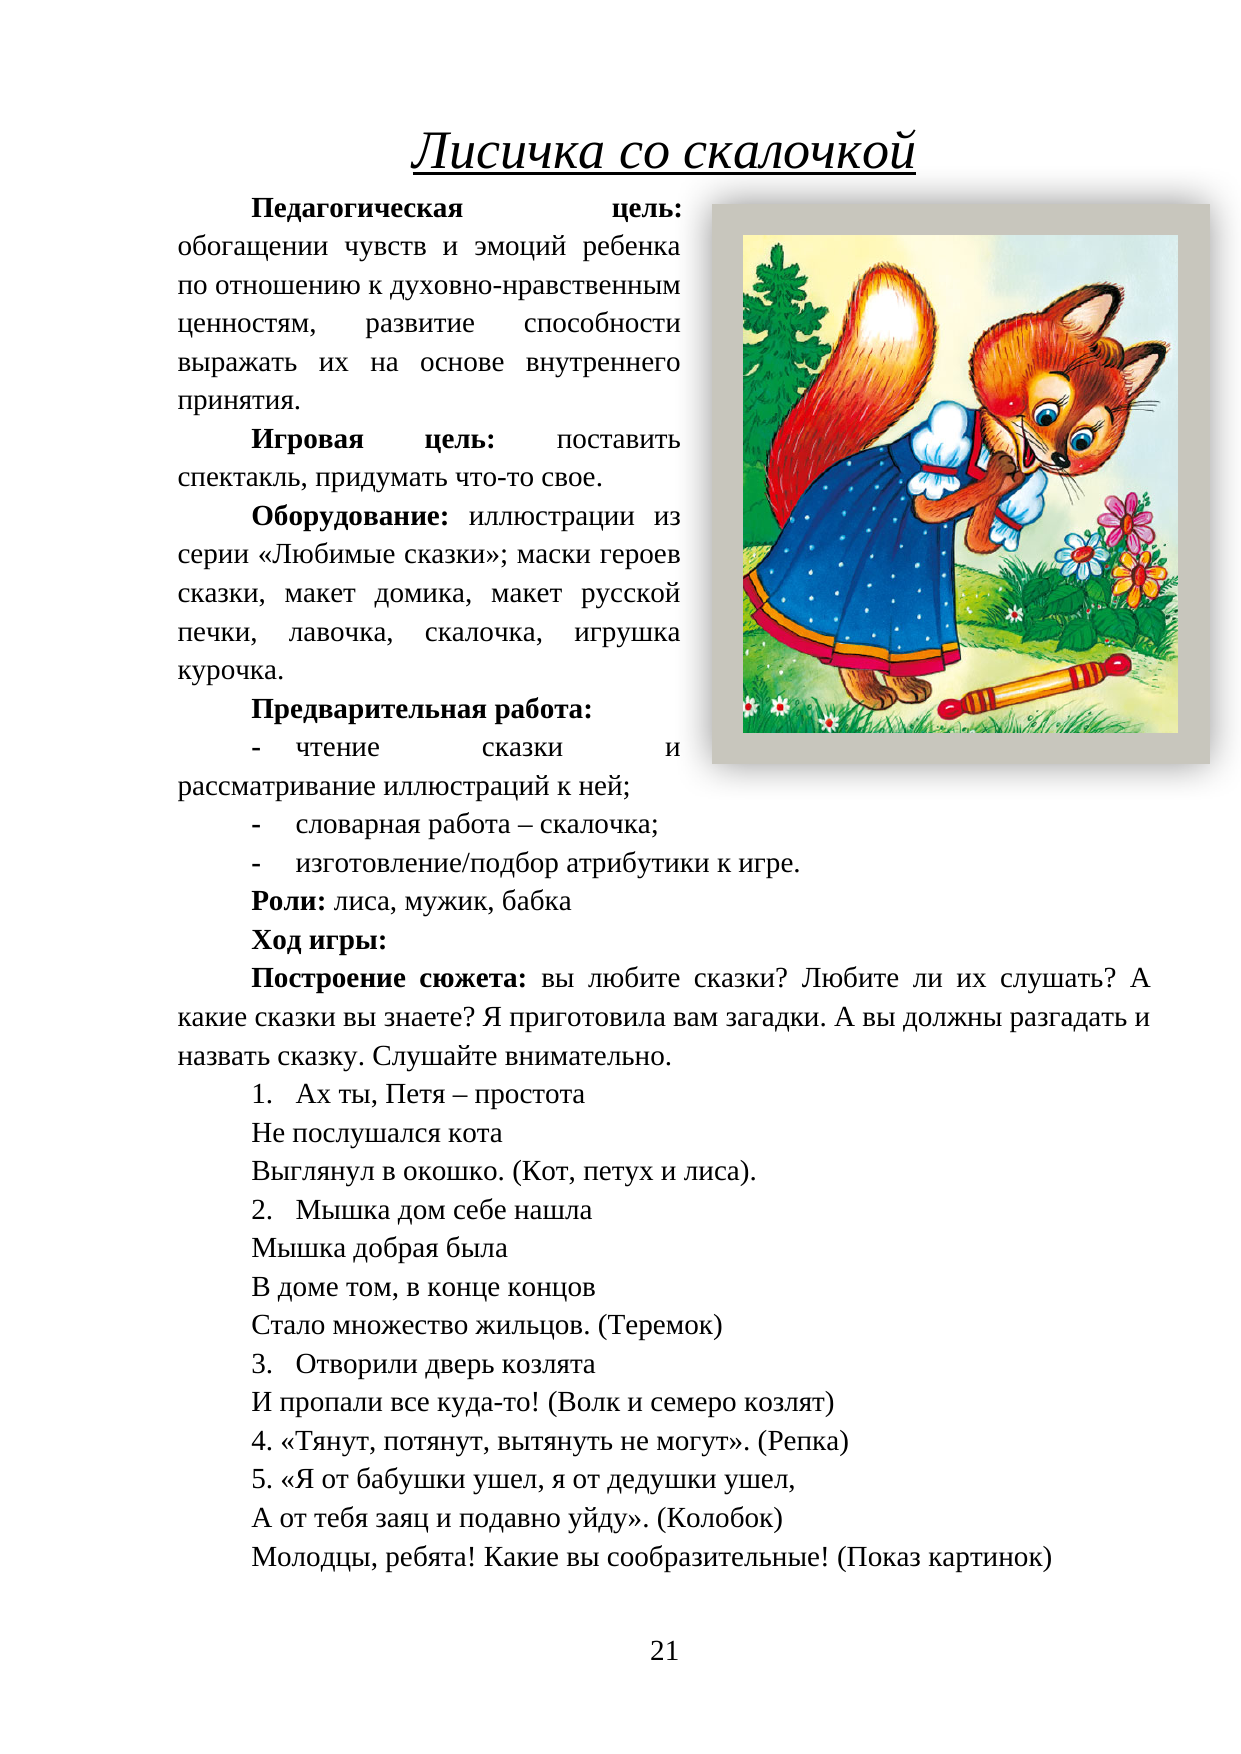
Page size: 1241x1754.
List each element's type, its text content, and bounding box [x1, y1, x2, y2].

text Построение сюжета: вы любите сказки? Любите ли их слушать? А какие сказки вы знаете? Я приготовила вам загадки. А вы должны разгадать и назвать сказку. Слушайте внимательно. [177, 961, 1152, 1071]
list Мышка дом себе нашла [177, 1192, 1152, 1225]
text Молодцы, ребята! Какие вы сообразительные! (Показ картинок) [177, 1539, 1152, 1572]
text 4. «Тянут, потянут, вытянуть не могут». (Репка) [177, 1423, 1152, 1457]
text Выглянул в окошко. (Кот, петух и лиса). [177, 1153, 1152, 1187]
text Педагогическая цель: обогащении чувств и эмоций ребенка по отношению к духовно-нравственным ценностям, развитие способности выражать их на основе внутреннего принятия. [177, 190, 699, 416]
text В доме том, в конце концов [177, 1269, 1152, 1302]
text Оборудование: иллюстрации из серии «Любимые сказки»; маски героев сказки, макет домика, макет русской печки, лавочка, скалочка, игрушка курочка. [177, 498, 685, 686]
text А от тебя заяц и подавно уйду». (Колобок) [177, 1500, 1152, 1534]
list словарная работа – скалочка; [177, 806, 1152, 840]
text Роли: лиса, мужик, бабка [177, 883, 1152, 917]
text Предварительная работа: [177, 691, 685, 724]
text Не послушался кота [177, 1115, 1152, 1148]
list изготовление/подбор атрибутики к игре. [177, 845, 1152, 878]
text 5. «Я от бабушки ушел, я от дедушки ушел, [177, 1462, 1152, 1495]
text Ход игры: [177, 922, 1152, 956]
list Ах ты, Петя – простота [177, 1076, 1152, 1110]
text Игровая цель: поставить спектакль, придумать что-то свое. [177, 421, 685, 493]
list чтение сказки и рассматривание иллюстраций к ней; [177, 729, 1152, 801]
text И пропали все куда-то! (Волк и семеро козлят) [177, 1384, 1152, 1418]
text Стало множество жильцов. (Теремок) [177, 1307, 1152, 1341]
list Отворили дверь козлята [177, 1346, 1152, 1379]
picture [743, 235, 1178, 733]
text Лисичка со скалочкой [177, 118, 1152, 180]
text Мышка добрая была [177, 1230, 1152, 1264]
